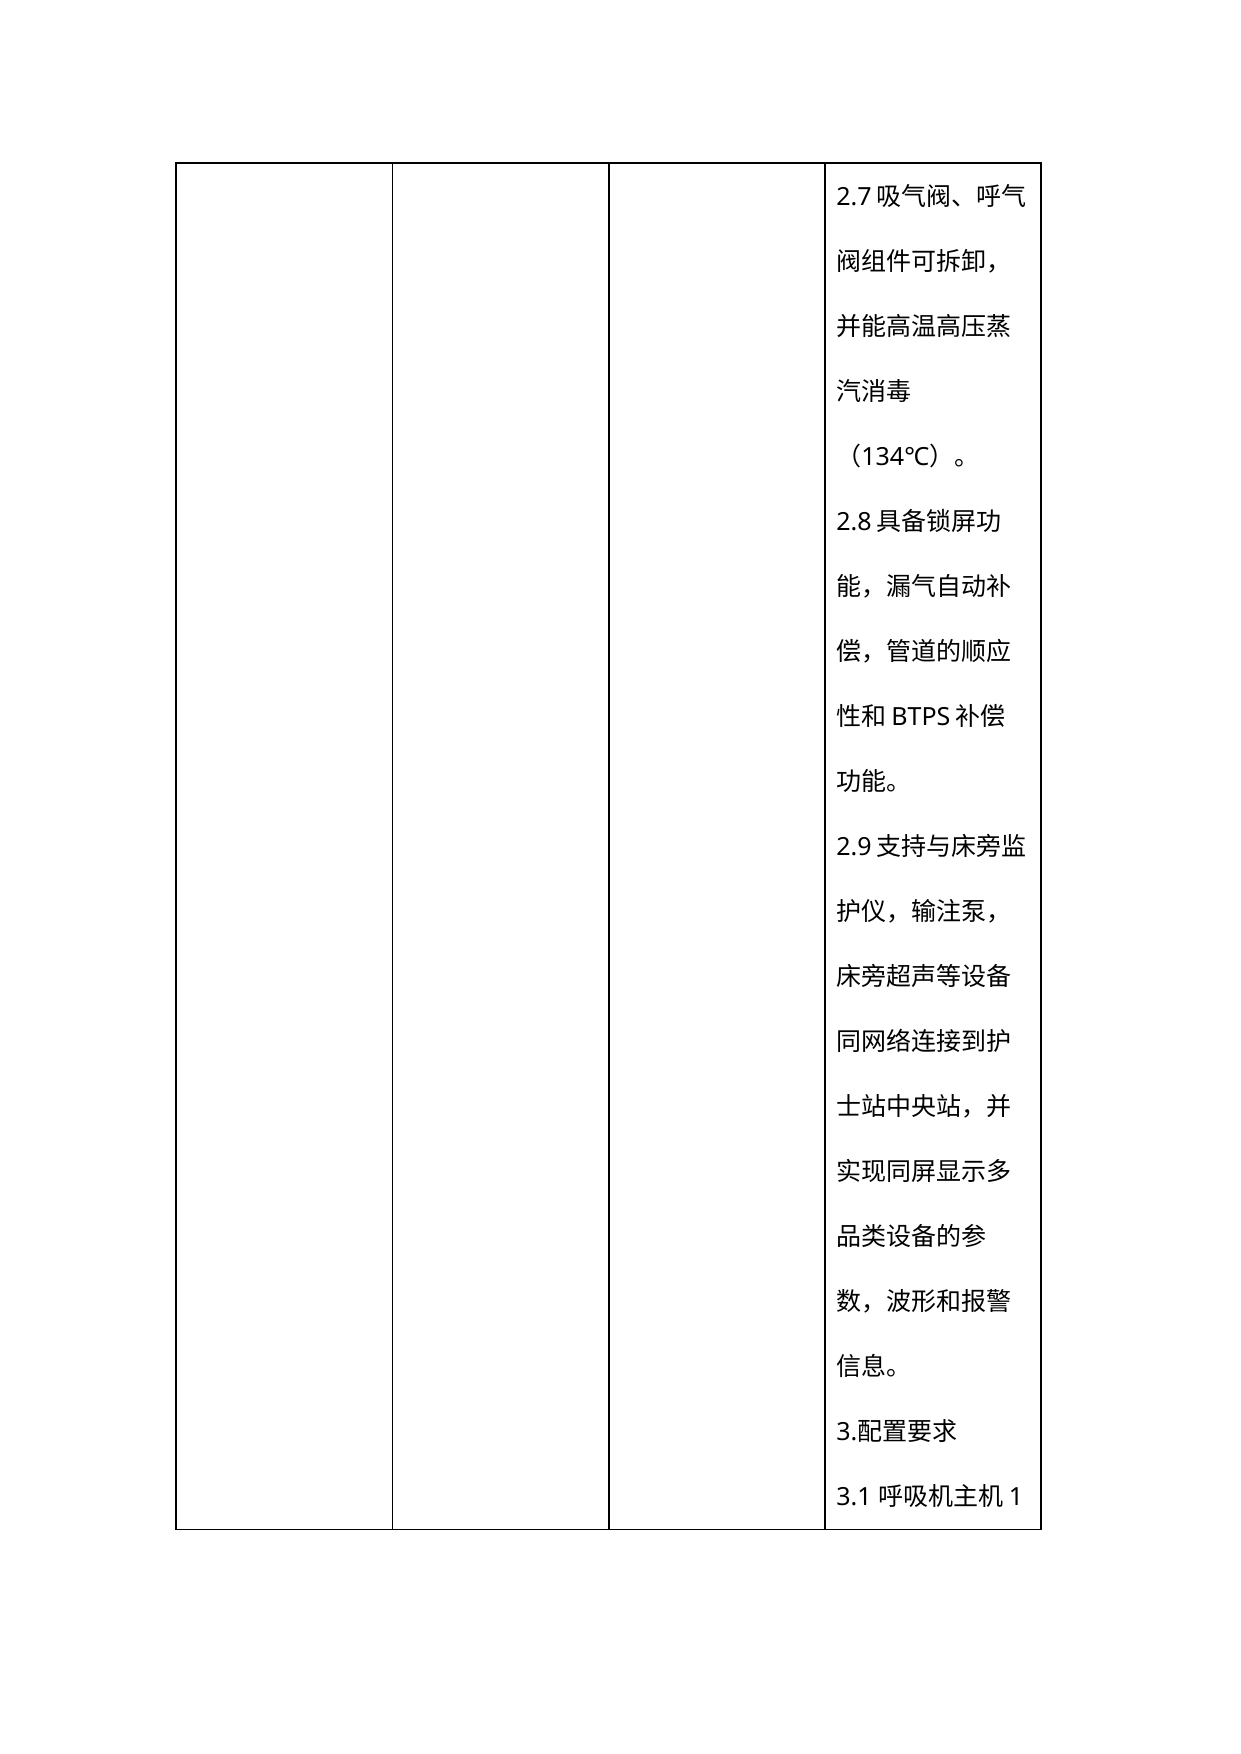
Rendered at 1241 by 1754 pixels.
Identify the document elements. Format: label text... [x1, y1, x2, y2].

table_cell [610, 164, 824, 1528]
table_cell [177, 164, 392, 1528]
table_cell 5 [393, 164, 608, 1528]
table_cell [826, 164, 1040, 1528]
